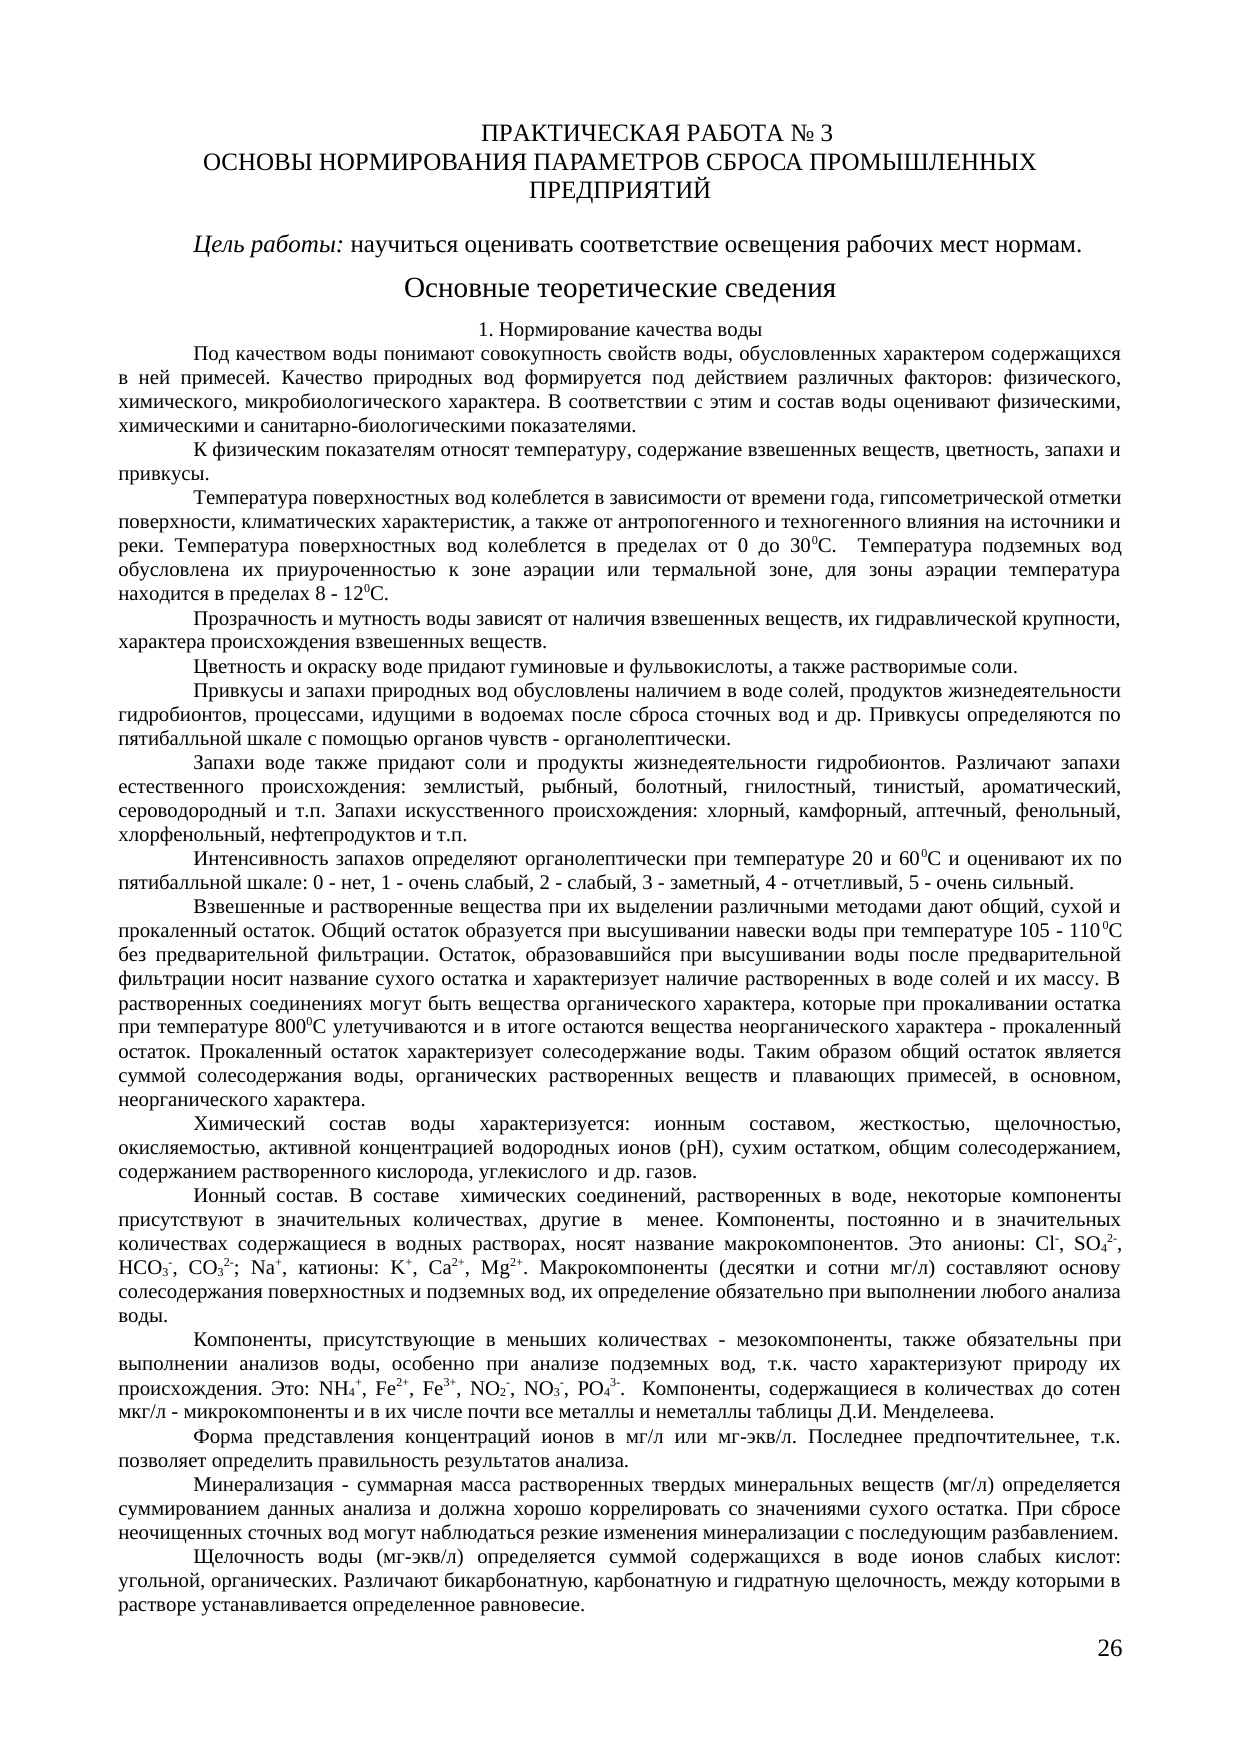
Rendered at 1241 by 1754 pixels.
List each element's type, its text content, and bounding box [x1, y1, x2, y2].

text Основы нормирования параметров сброса промышленных предприятий [118, 147, 1122, 204]
text Запахи воде также придают соли и продукты жизнедеятельности гидробионтов. Различают запахи естественного происхождения: землистый, рыбный, болотный, гнилостный, тинистый, ароматический, сероводородный и т.п. Запахи искусственного происхождения: хлорный, камфорный, аптечный, фенольный, хлорфенольный, нефтепродуктов и т.п. [118, 750, 1122, 846]
text Минерализация - суммарная масса растворенных твердых минеральных веществ (мг/л) определяется суммированием данных анализа и должна хорошо коррелировать со значениями сухого остатка. При сбросе неочищенных сточных вод могут наблюдаться резкие изменения минерализации с последующим разбавлением. [118, 1472, 1122, 1544]
text К физическим показателям относят температуру, содержание взвешенных веществ, цветность, запахи и привкусы. [118, 437, 1122, 485]
text Цель работы: научиться оценивать соответствие освещения рабочих мест нормам. [122, 229, 1122, 258]
text Основные теоретические сведения [118, 271, 1122, 304]
text Щелочность воды (мг-экв/л) определяется суммой содержащихся в воде ионов слабых кислот: угольной, органических. Различают бикарбонатную, карбонатную и гидратную щелочность, между которыми в растворе устанавливается определенное равновесие. [118, 1544, 1122, 1616]
text Температура поверхностных вод колеблется в зависимости от времени года, гипсометрической отметки поверхности, климатических характеристик, а также от антропогенного и техногенного влияния на источники и реки. Температура поверхностных вод колеблется в пределах от 0 до 300С. Температура подземных вод обусловлена их приуроченностью к зоне аэрации или термальной зоне, для зоны аэрации температура находится в пределах 8 - 120С. [118, 485, 1122, 605]
text Под качеством воды понимают совокупность свойств воды, обусловленных характером содержащихся в ней примесей. Качество природных вод формируется под действием различных факторов: физического, химического, микробиологического характера. В соответствии с этим и состав воды оценивают физическими, химическими и санитарно-биологическими показателями. [118, 341, 1122, 437]
text Прозрачность и мутность воды зависят от наличия взвешенных веществ, их гидравлической крупности, характера происхождения взвешенных веществ. [118, 605, 1122, 653]
text Форма представления концентраций ионов в мг/л или мг-экв/л. Последнее предпочтительнее, т.к. позволяет определить правильность результатов анализа. [118, 1423, 1122, 1472]
text 1. Нормирование качества воды [118, 317, 1122, 341]
text Компоненты, присутствующие в меньших количествах - мезокомпоненты, также обязательны при выполнении анализов воды, особенно при анализе подземных вод, т.к. часто характеризуют природу их происхождения. Это: NH4+, Fe2+, Fe3+, NO2-, NO3-, PO43-. Компоненты, содержащиеся в количествах до сотен мкг/л - микрокомпоненты и в их числе почти все металлы и неметаллы таблицы Д.И. Менделеева. [118, 1327, 1122, 1423]
subtitle ПРАКТИЧЕСКАЯ работа № 3 [118, 118, 1122, 147]
text Интенсивность запахов определяют органолептически при температуре 20 и 600С и оценивают их по пятибалльной шкале: 0 - нет, 1 - очень слабый, 2 - слабый, 3 - заметный, 4 - отчетливый, 5 - очень сильный. [118, 846, 1122, 894]
text Ионный состав. В составе химических соединений, растворенных в воде, некоторые компоненты присутствуют в значительных количествах, другие в менее. Компоненты, постоянно и в значительных количествах содержащиеся в водных растворах, носят название макрокомпонентов. Это анионы: Cl-, SO42-, HCO3-, CO32-; Na+, катионы: K+, Ca2+, Mg2+. Макрокомпоненты (десятки и сотни мг/л) составляют основу солесодержания поверхностных и подземных вод, их определение обязательно при выполнении любого анализа воды. [118, 1183, 1122, 1327]
text Цветность и окраску воде придают гуминовые и фульвокислоты, а также растворимые соли. [118, 653, 1122, 678]
text Взвешенные и растворенные вещества при их выделении различными методами дают общий, сухой и прокаленный остаток. Общий остаток образуется при высушивании навески воды при температуре 105 - 1100С без предварительной фильтрации. Остаток, образовавшийся при высушивании воды после предварительной фильтрации носит название сухого остатка и характеризует наличие растворенных в воде солей и их массу. В растворенных соединениях могут быть вещества органического характера, которые при прокаливании остатка при температуре 8000С улетучиваются и в итоге остаются вещества неорганического характера - прокаленный остаток. Прокаленный остаток характеризует солесодержание воды. Таким образом общий остаток является суммой солесодержания воды, органических растворенных веществ и плавающих примесей, в основном, неорганического характера. [118, 894, 1122, 1111]
text Привкусы и запахи природных вод обусловлены наличием в воде солей, продуктов жизнедеятельности гидробионтов, процессами, идущими в водоемах после сброса сточных вод и др. Привкусы определяются по пятибалльной шкале с помощью органов чувств - органолептически. [118, 678, 1122, 750]
text Химический состав воды характеризуется: ионным составом, жесткостью, щелочностью, окисляемостью, активной концентрацией водородных ионов (рН), сухим остатком, общим солесодержанием, содержанием растворенного кислорода, углекислого и др. газов. [118, 1111, 1122, 1183]
